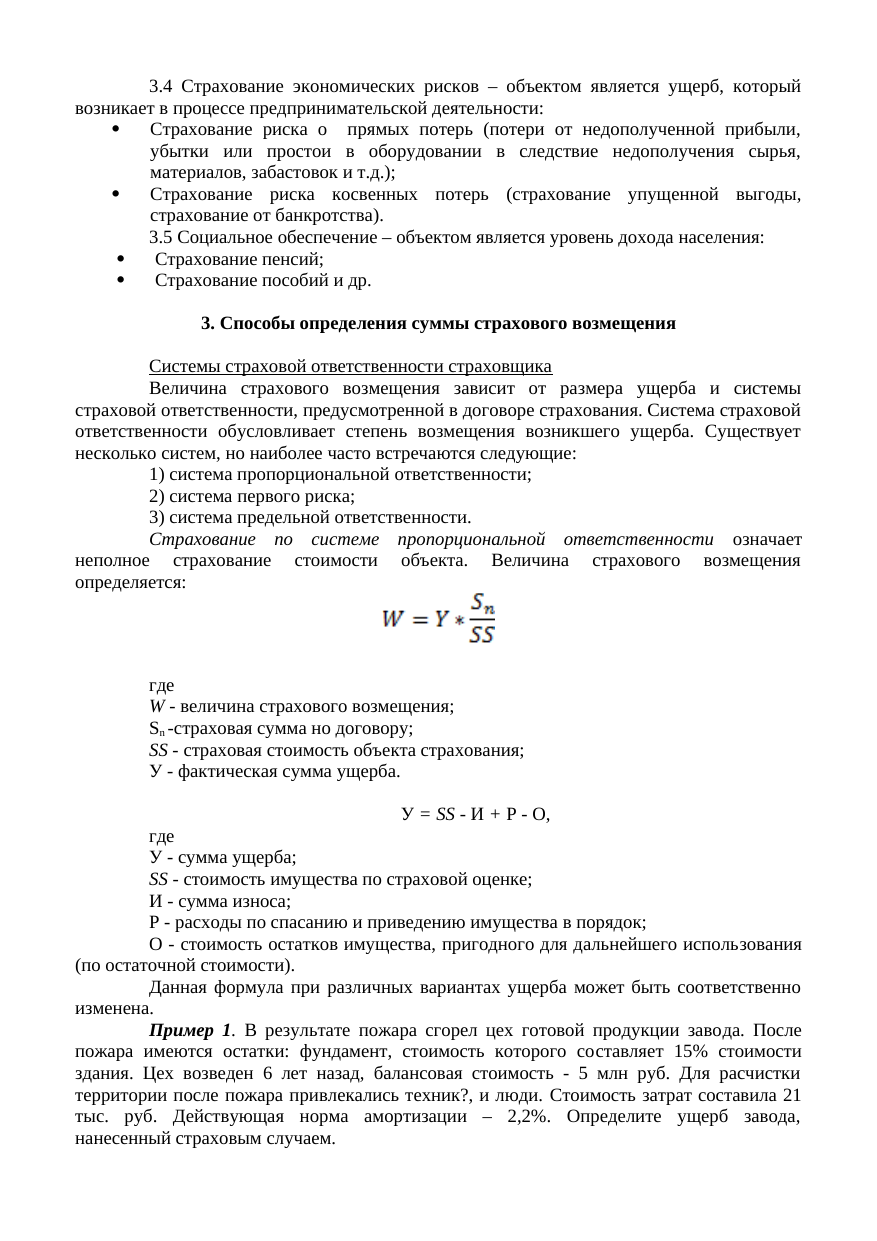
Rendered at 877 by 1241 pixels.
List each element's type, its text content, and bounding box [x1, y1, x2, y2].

text Величина страхового возмещения зависит от размера ущерба и системы страховой ответственности, предусмотренной в договоре страхования. Система страховой ответственности обусловливает степень возмещения возникшего ущерба. Существует несколько систем, но наиболее часто встречаются следующие: [75, 377, 802, 463]
text И - сумма износа; [75, 889, 802, 911]
text 3. Способы определения суммы страхового возмещения [75, 312, 802, 334]
text 1) система пропорциональной ответственности; [75, 463, 802, 485]
list Страхование пособий и др. [117, 269, 802, 291]
text где [75, 825, 802, 846]
text У - фактическая сумма ущерба. [75, 760, 802, 782]
list Страхование пенсий; [117, 247, 802, 269]
text Данная формула при различных вариантах ущерба может быть соответственно изменена. [75, 976, 802, 1019]
text 3.5 Социальное обеспечение – объектом является уровень дохода населения: [75, 226, 802, 247]
text 3) система предельной ответственности. [75, 506, 802, 528]
text 3.4 Страхование экономических рисков – объектом является ущерб, который возникает в процессе предпринимательской деятельности: [75, 75, 802, 118]
text 2) система первого риска; [75, 485, 802, 506]
text SS - страховая стоимость объекта страхования; [75, 738, 802, 760]
picture [382, 592, 495, 649]
text где [75, 674, 802, 695]
text Sn -страховая сумма но договору; [75, 717, 802, 738]
list Страхование риска о прямых потерь (потери от недополученной прибыли, убытки или простои в оборудовании в следствие недополучения сырья, материалов, забастовок и т.д.); [112, 118, 802, 183]
text SS - стоимость имущества по страховой оценке; [75, 868, 802, 889]
text Системы страховой ответственности страховщика [75, 355, 802, 377]
text Пример 1. В результате пожара сгорел цех готовой продукции завода. После пожара имеются остатки: фундамент, стоимость которого составляет 15% стоимости здания. Цех возведен 6 лет назад, балансовая стоимость - 5 млн руб. Для расчистки территории после пожара привлекались техник?, и люди. Стоимость затрат составила 21 тыс. руб. Действующая норма амортизации – 2,2%. Определите ущерб завода, нанесенный страховым случаем. [75, 1019, 802, 1148]
text Страхование по системе пропорциональной ответственности означает неполное страхование стоимости объекта. Величина страхового возмещения определяется: [75, 528, 802, 592]
list Страхование риска косвенных потерь (страхование упущенной выгоды, страхование от банкротства). [112, 183, 802, 226]
text О - стоимость остатков имущества, пригодного для дальнейшего использования (по остаточной стоимости). [75, 933, 802, 976]
text Р - расходы по спасанию и приведению имущества в порядок; [75, 911, 802, 933]
text W - величина страхового возмещения; [75, 695, 802, 717]
text У = SS - И + Р - О, [75, 803, 802, 825]
text У - сумма ущерба; [75, 846, 802, 868]
